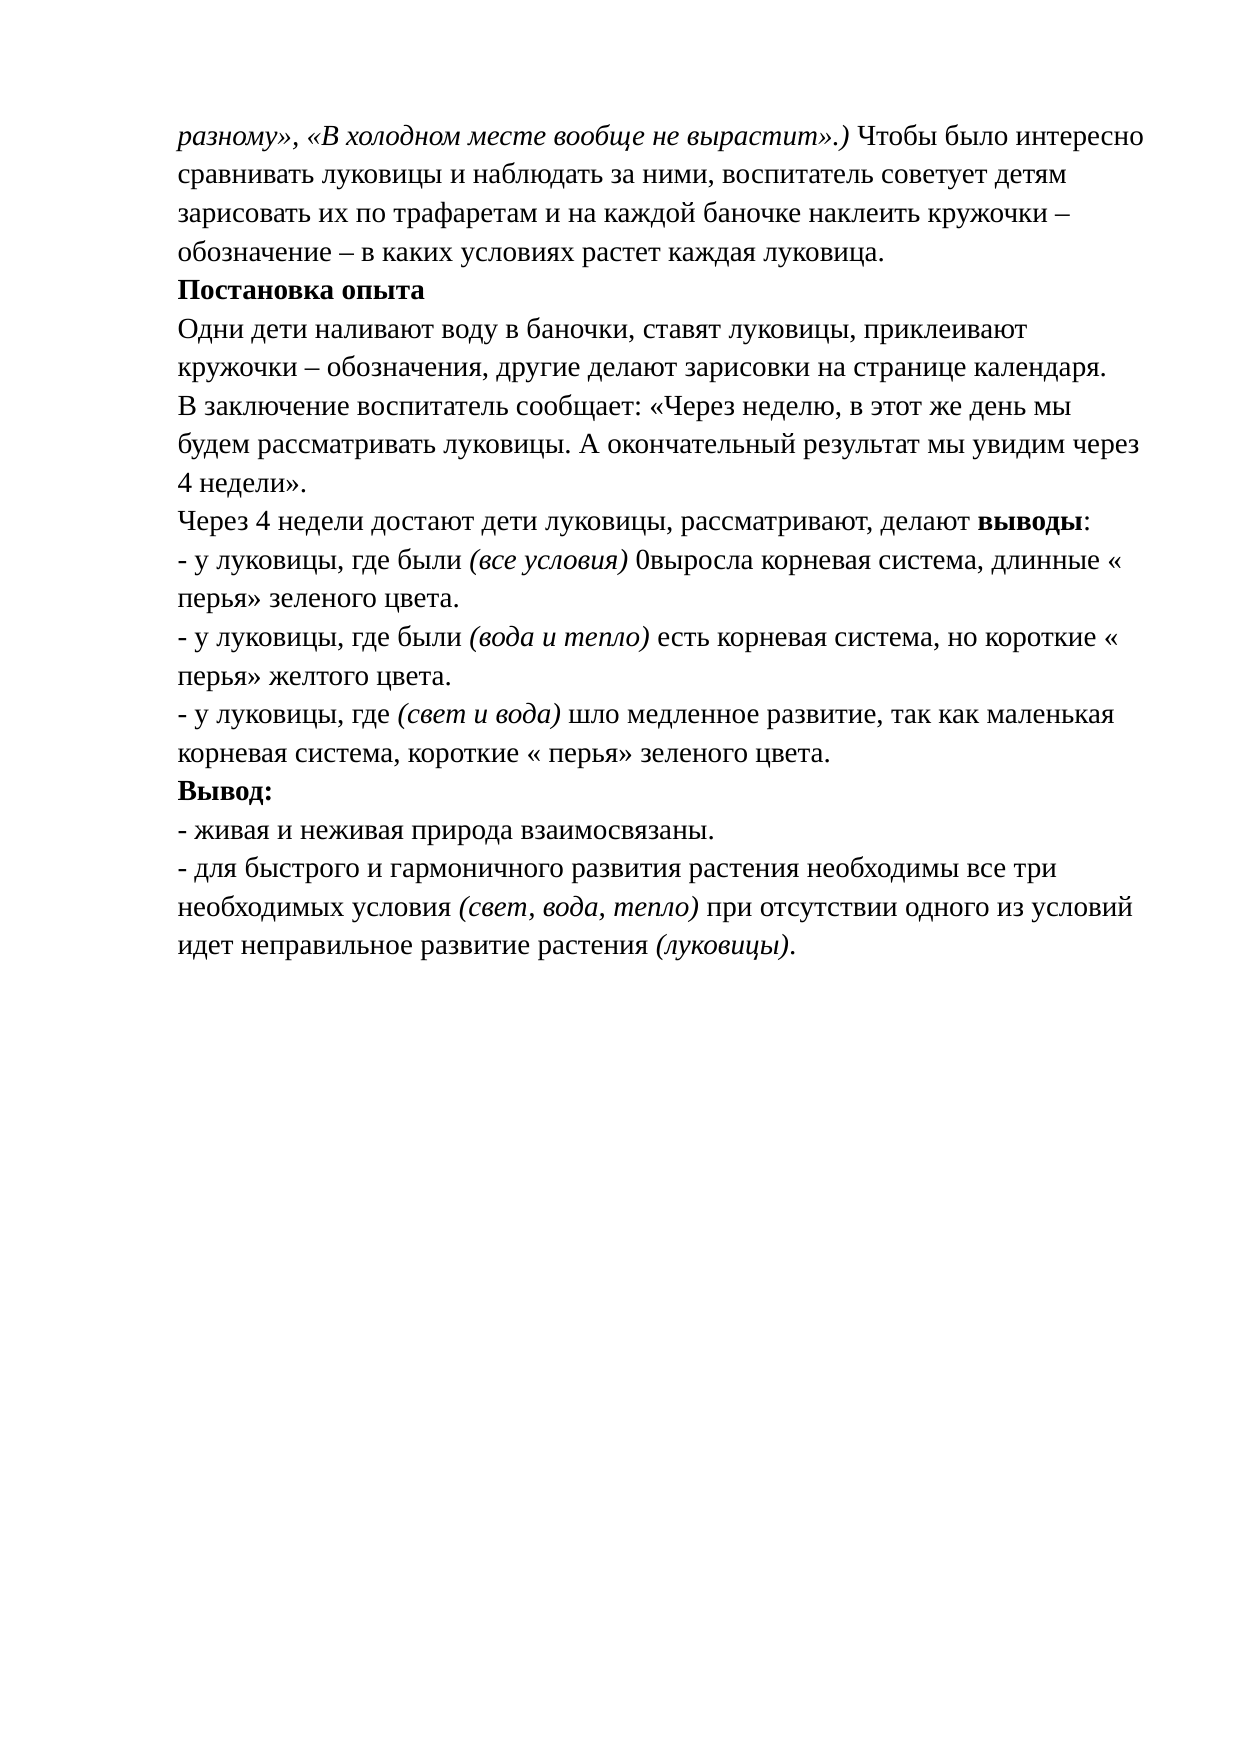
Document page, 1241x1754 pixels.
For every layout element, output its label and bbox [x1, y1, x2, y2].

text [177, 118, 1152, 961]
